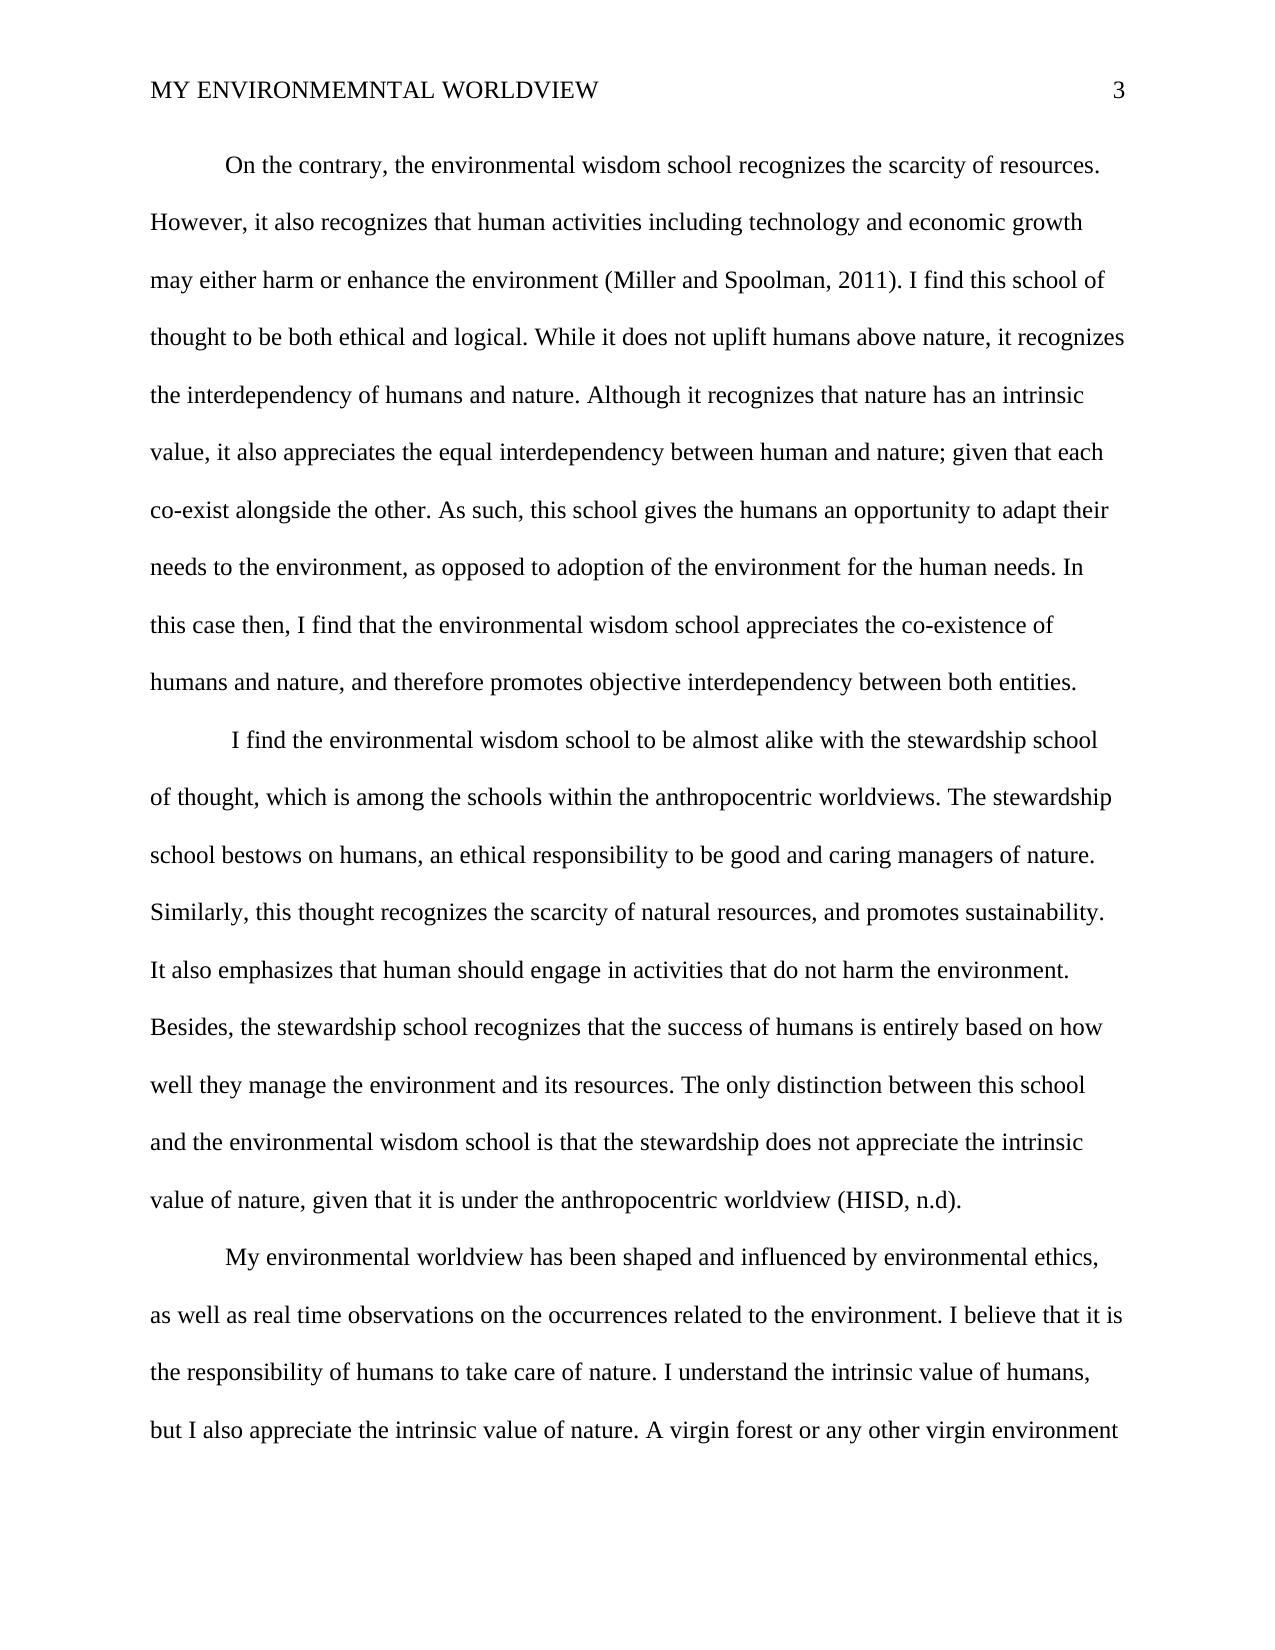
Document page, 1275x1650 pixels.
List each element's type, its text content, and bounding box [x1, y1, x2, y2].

text I find the environmental wisdom school to be almost alike with the stewardship school of thought, which is among the schools within the anthropocentric worldviews. The stewardship school bestows on humans, an ethical responsibility to be good and caring managers of nature. Similarly, this thought recognizes the scarcity of natural resources, and promotes sustainability. It also emphasizes that human should engage in activities that do not harm the environment. Besides, the stewardship school recognizes that the success of humans is entirely based on how well they manage the environment and its resources. The only distinction between this school and the environmental wisdom school is that the stewardship does not appreciate the intrinsic value of nature, given that it is under the anthropocentric worldview (HISD, n.d). [150, 725, 1125, 1214]
text On the contrary, the environmental wisdom school recognizes the scarcity of resources. However, it also recognizes that human activities including technology and economic growth may either harm or enhance the environment (Miller and Spoolman, 2011). I find this school of thought to be both ethical and logical. While it does not uplift humans above nature, it recognizes the interdependency of humans and nature. Although it recognizes that nature has an intrinsic value, it also appreciates the equal interdependency between human and nature; given that each co-exist alongside the other. As such, this school gives the humans an opportunity to adapt their needs to the environment, as opposed to adoption of the environment for the human needs. In this case then, I find that the environmental wisdom school appreciates the co-existence of humans and nature, and therefore promotes objective interdependency between both entities. [150, 150, 1125, 696]
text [150, 1242, 1125, 1444]
